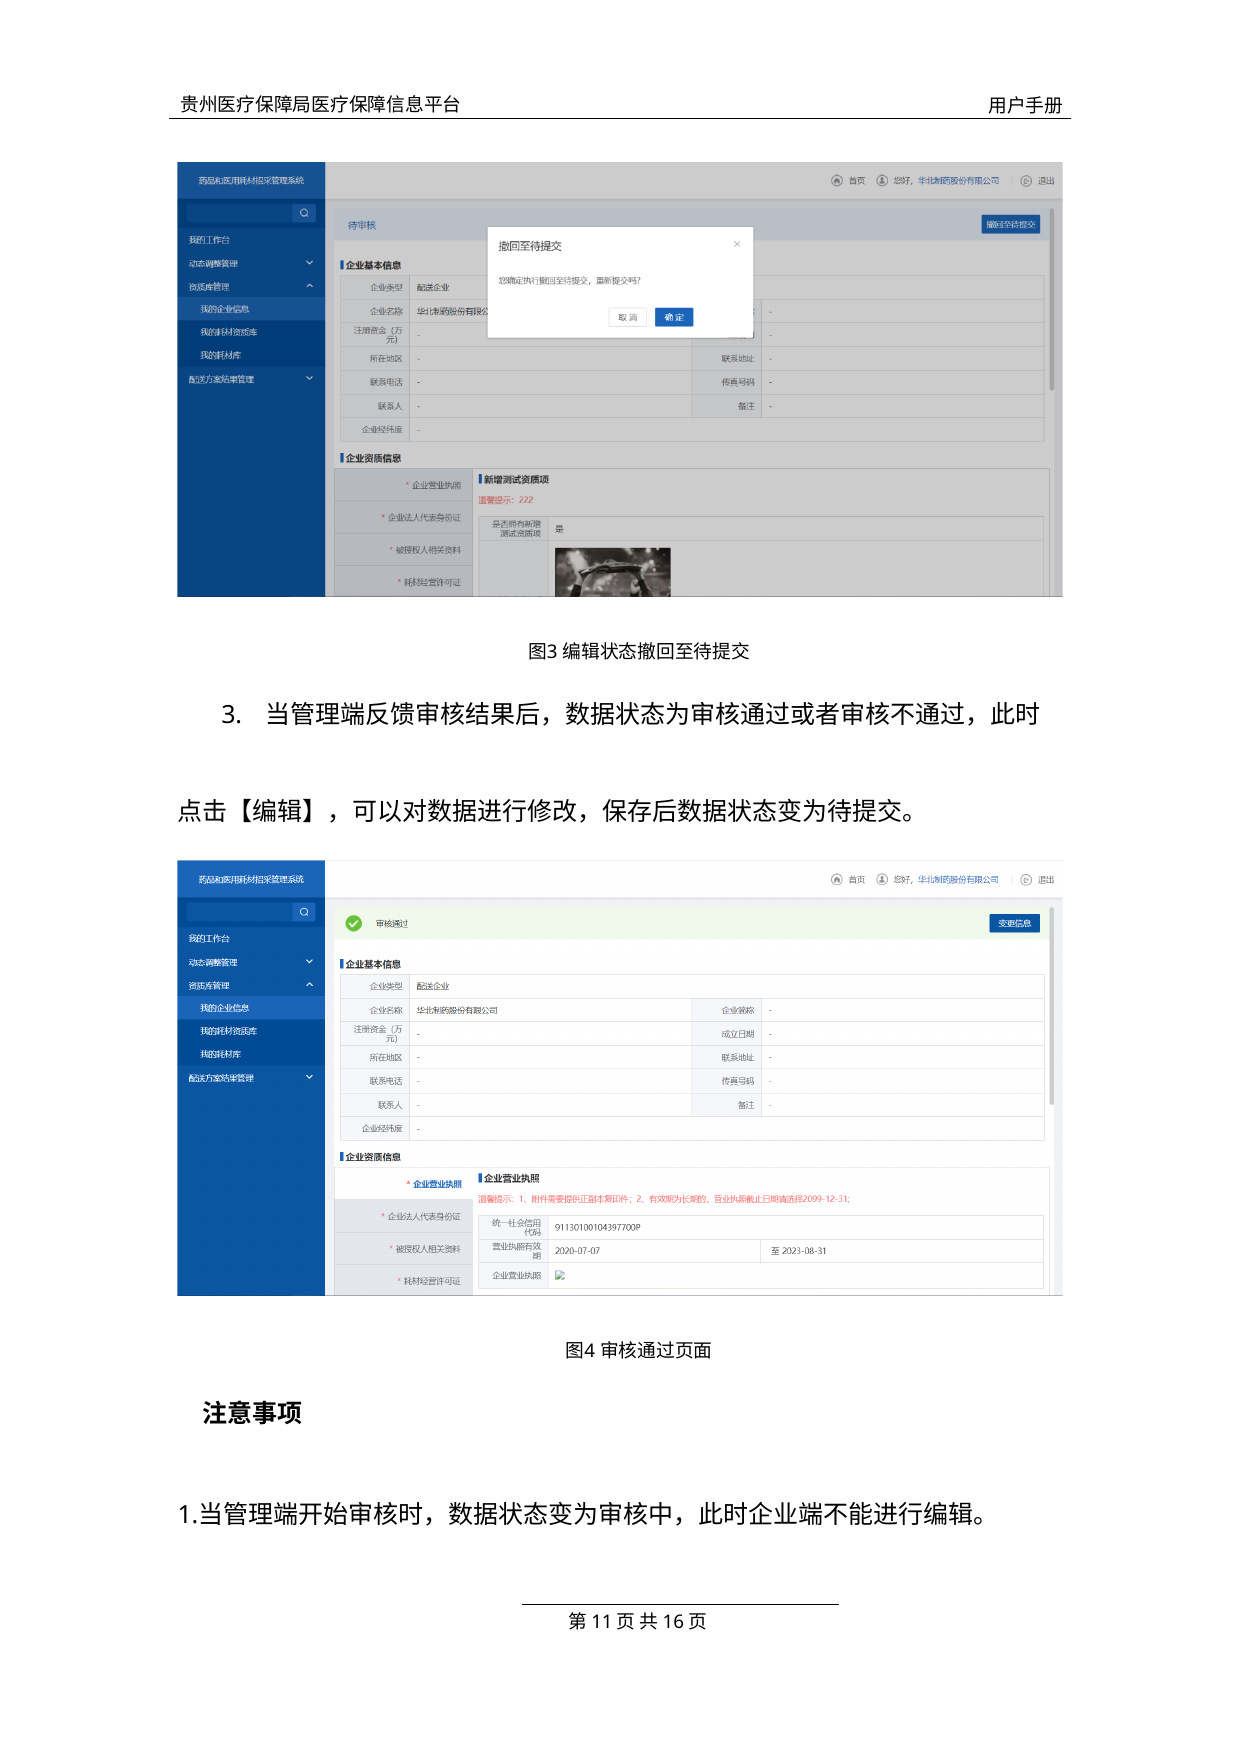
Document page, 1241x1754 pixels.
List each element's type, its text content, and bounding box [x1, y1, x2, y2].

list 审核通过页面 [177, 1333, 1063, 1365]
subtitle 注意事项 [202, 1379, 1063, 1444]
list 编辑状态撤回至待提交 [177, 634, 1063, 666]
picture [177, 162, 1063, 597]
list 当管理端反馈审核结果后，数据状态为审核通过或者审核不通过，此时点击【编辑】，可以对数据进行修改，保存后数据状态变为待提交。 [177, 680, 1063, 842]
picture [177, 860, 1063, 1296]
list 1.当管理端开始审核时，数据状态变为审核中，此时企业端不能进行编辑。 [177, 1480, 1063, 1545]
